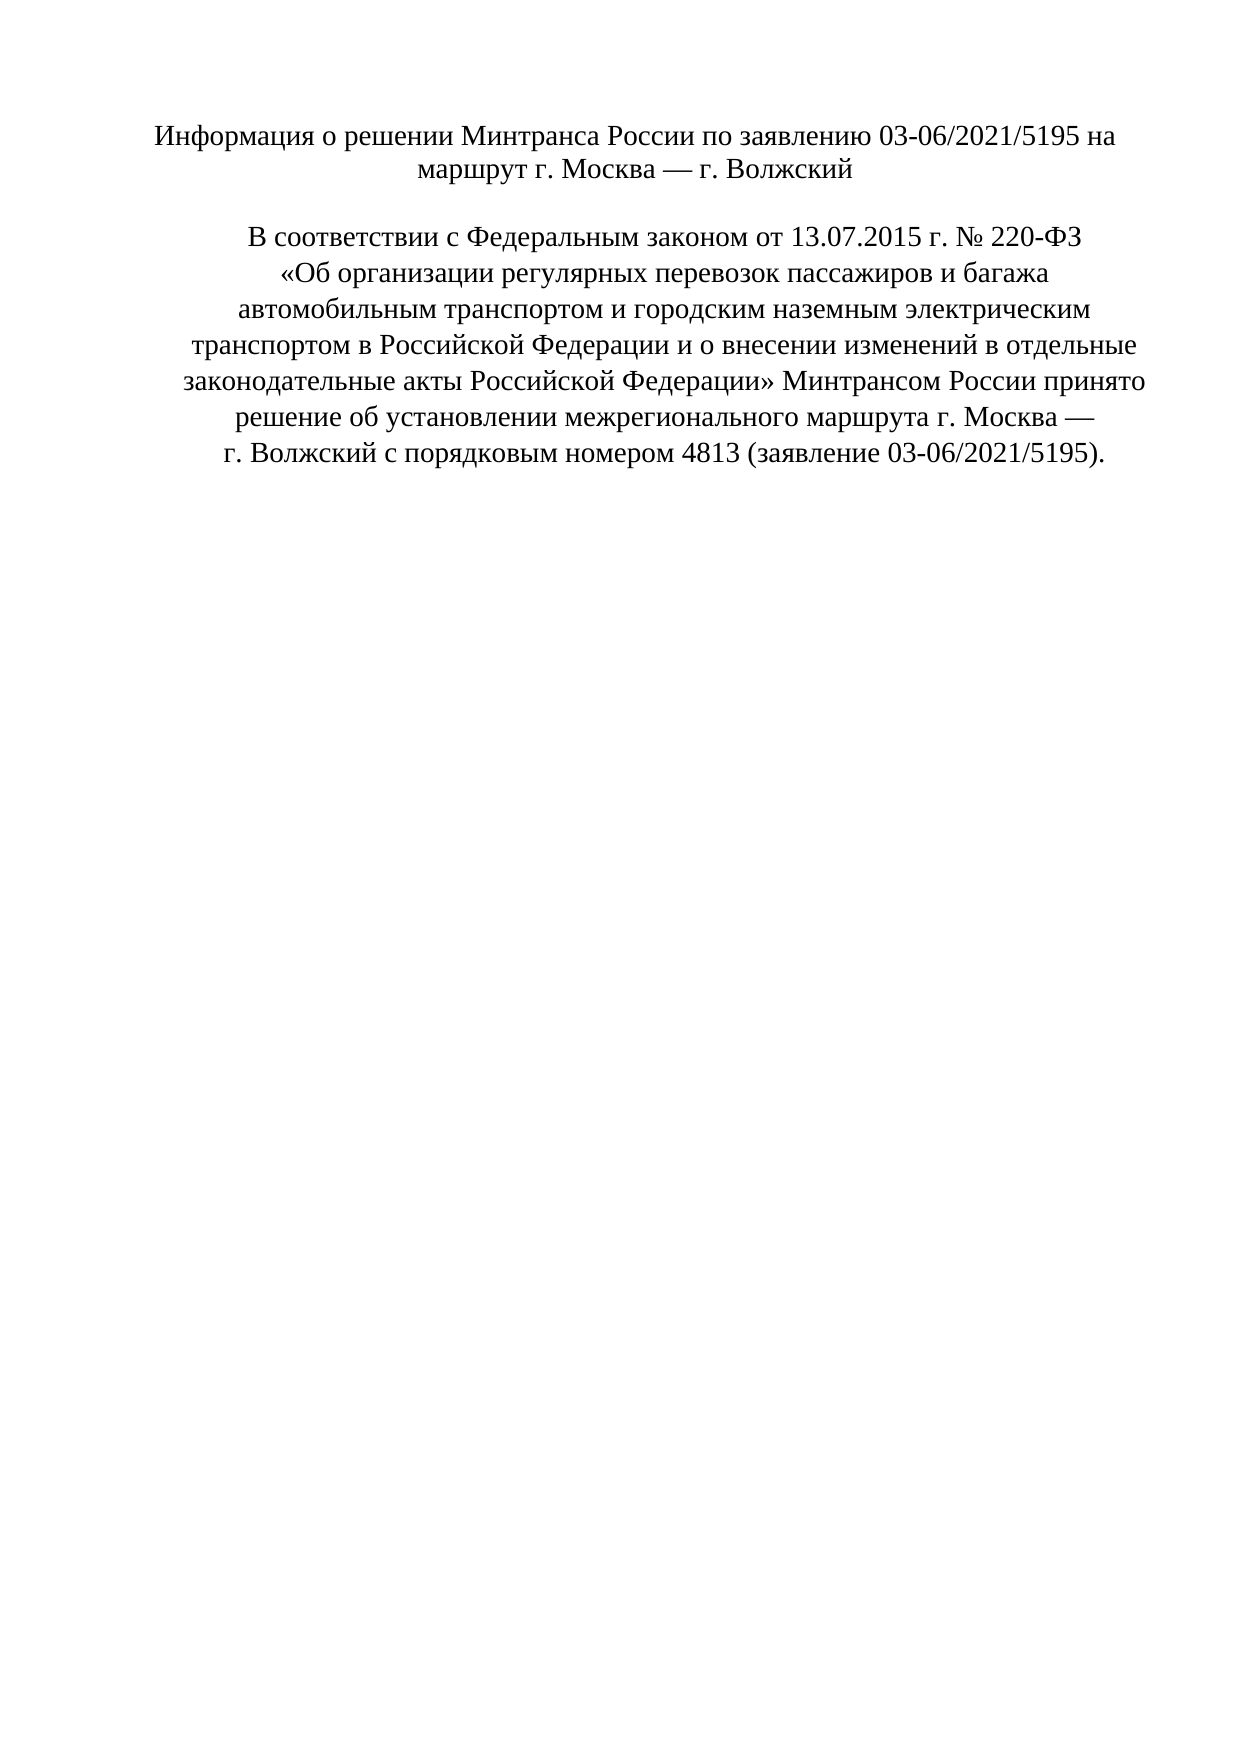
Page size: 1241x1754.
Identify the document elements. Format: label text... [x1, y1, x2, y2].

text Информация о решении Минтранса России по заявлению 03-06/2021/5195 на маршрут г. Москва — г. Волжский [118, 118, 1152, 185]
text В соответствии с Федеральным законом от 13.07.2015 г. № 220-ФЗ «Об организации регулярных перевозок пассажиров и багажа автомобильным транспортом и городским наземным электрическим транспортом в Российской Федерации и о внесении изменений в отдельные законодательные акты Российской Федерации» Минтрансом России принято решение об установлении межрегионального маршрута г. Москва — г. Волжский с порядковым номером 4813 (заявление 03-06/2021/5195). [177, 219, 1152, 469]
